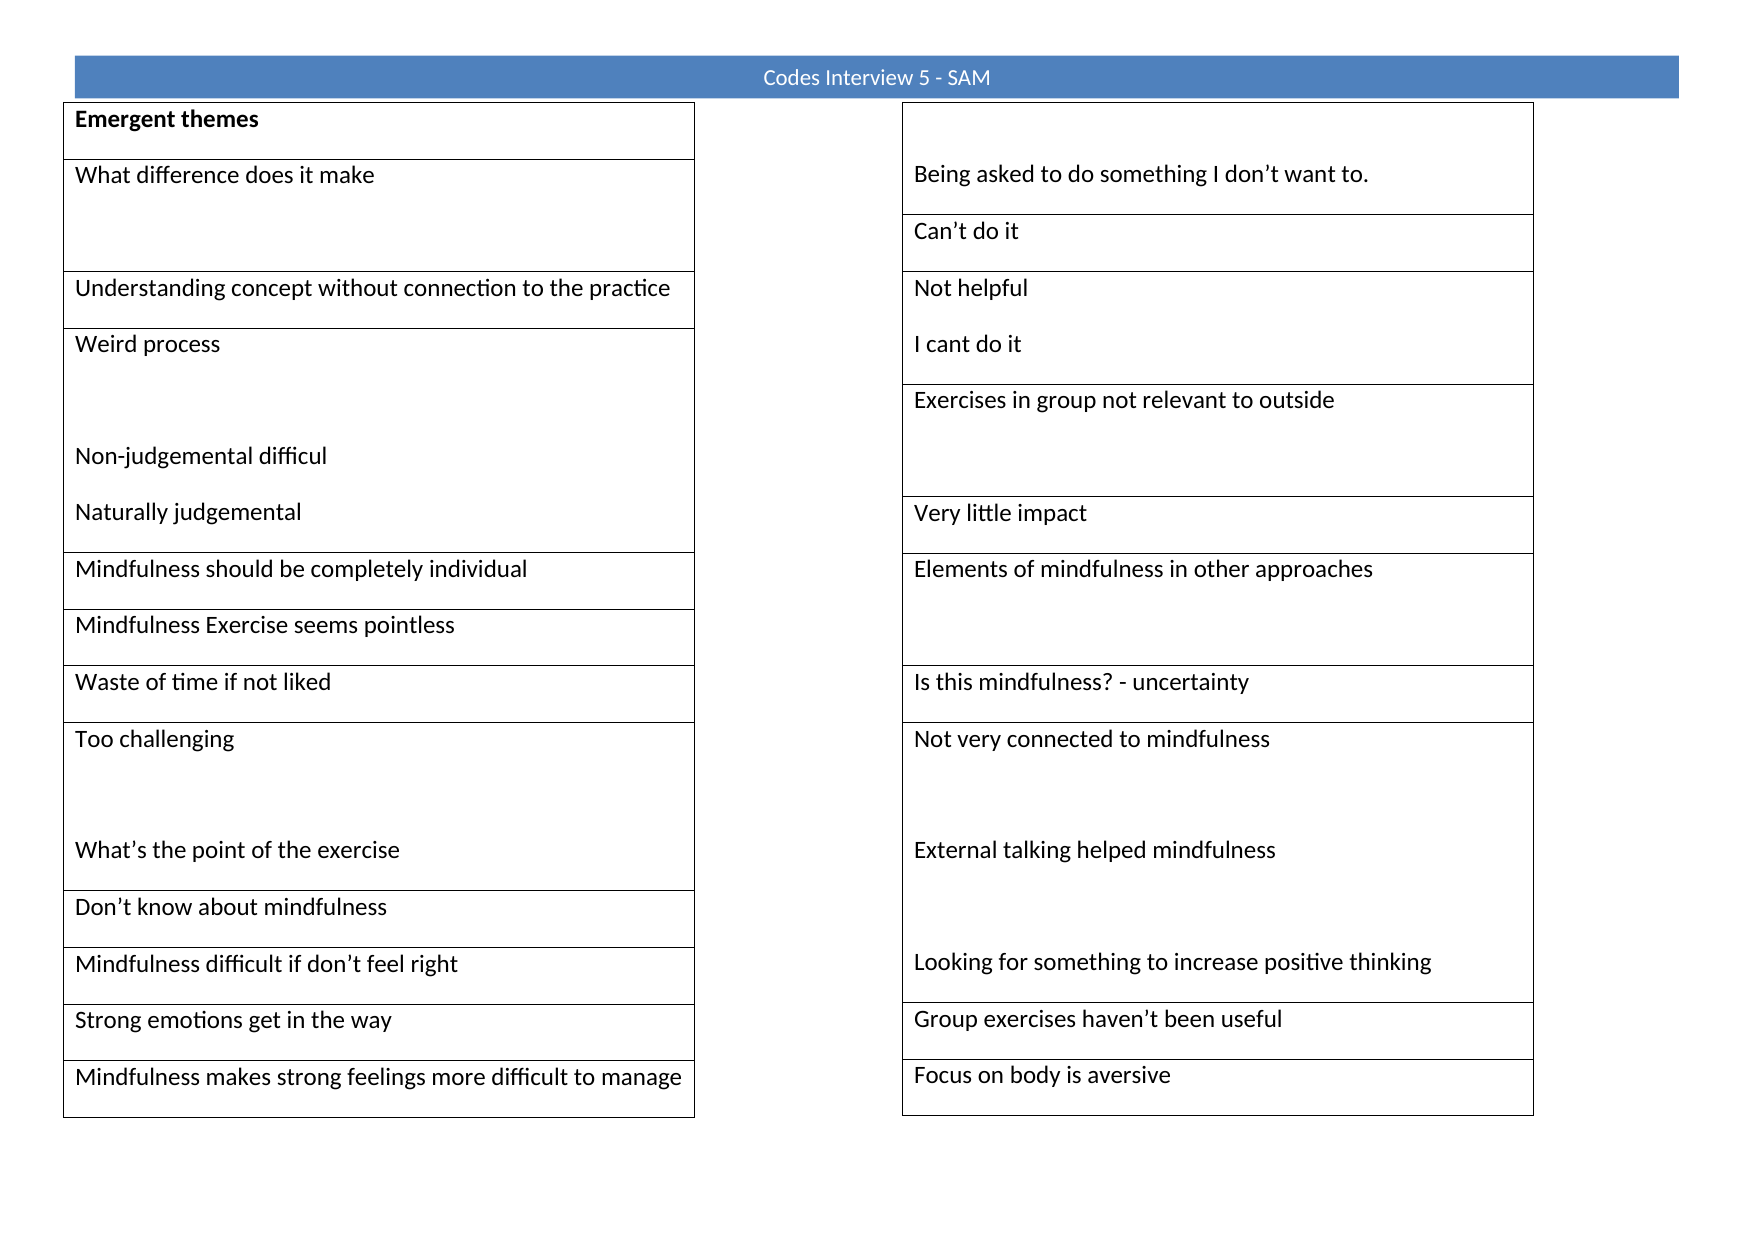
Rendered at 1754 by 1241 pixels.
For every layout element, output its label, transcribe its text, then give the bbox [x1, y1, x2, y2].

table_cell Is this mindfulness? - uncertainty [903, 666, 1533, 722]
table_cell Mindfulness makes strong feelings more difficult to manage Being asked to do something I don’t want to. [64, 1061, 694, 1117]
table_cell Waste of time if not liked [64, 666, 694, 722]
table_header Emergent themes [64, 103, 694, 158]
table_cell Mindfulness should be completely individual [64, 553, 694, 608]
table_cell Elements of mindfulness in other approaches [903, 554, 1533, 665]
table_cell Not very connected to mindfulness External talking helped mindfulness Looking for something to increase positive thinking [903, 723, 1533, 1002]
table_cell Group exercises haven’t been useful [903, 1003, 1533, 1058]
table_cell Strong emotions get in the way [64, 1005, 694, 1060]
table_cell Mindfulness Exercise seems pointless [64, 610, 694, 665]
table_cell Understanding concept without connection to the practice [64, 272, 694, 328]
table_cell Very little impact [903, 497, 1533, 553]
table_cell What difference does it make [64, 160, 694, 271]
table_cell Weird process Non-judgemental difficul Naturally judgemental [64, 329, 694, 552]
table_cell Not helpful I cant do it [903, 272, 1533, 383]
table_cell Exercises in group not relevant to outside [903, 385, 1533, 496]
table_cell Can’t do it [903, 215, 1533, 271]
table_cell Too challenging What’s the point of the exercise [64, 723, 694, 890]
table_cell Don’t know about mindfulness [64, 891, 694, 947]
table_cell Mindfulness difficult if don’t feel right [64, 948, 694, 1003]
table_cell Mindfulness makes strong feelings more difficult to manage Being asked to do something I don’t want to. [903, 103, 1533, 214]
table_cell Focus on body is aversive [903, 1060, 1533, 1115]
